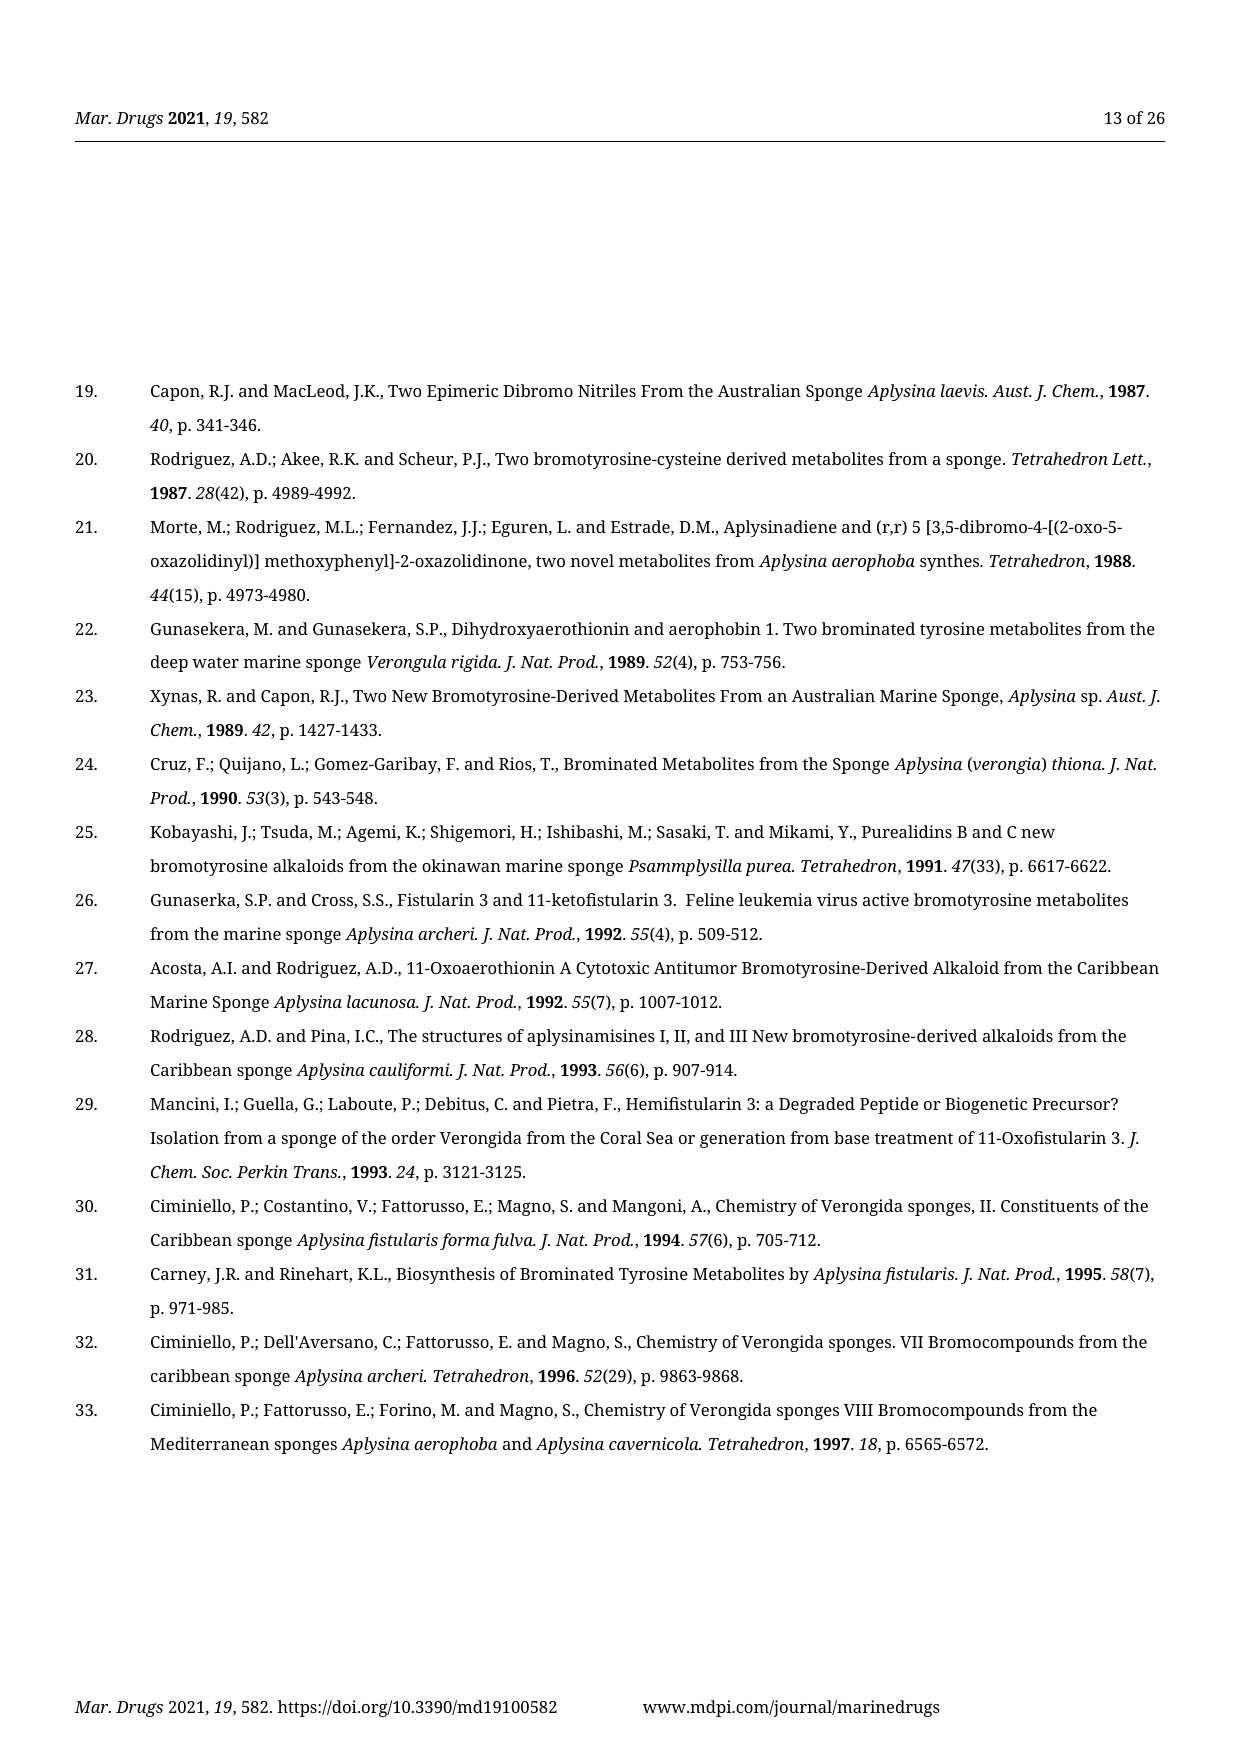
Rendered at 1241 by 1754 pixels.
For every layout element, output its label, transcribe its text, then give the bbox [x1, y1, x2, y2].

text 26. Gunaserka, S.P. and Cross, S.S., Fistularin 3 and 11-​ketofistularin 3. Feline leukemia virus active bromotyrosine metabolites from the marine sponge Aplysina archeri. J. Nat. Prod., 1992. 55(4), p. 509-512. [75, 883, 1165, 951]
text 24. Cruz, F.; Quijano, L.; Gomez-Garibay, F. and Rios, T., Brominated Metabolites from the Sponge Aplysina (verongia) thiona. J. Nat. Prod., 1990. 53(3), p. 543-548. [75, 747, 1165, 815]
text 29. Mancini, I.; Guella, G.; Laboute, P.; Debitus, C. and Pietra, F., Hemifistularin 3: a Degraded Peptide or Biogenetic Precursor? Isolation from a sponge of the order Verongida from the Coral Sea or generation from base treatment of 11-Oxofistularin 3. J. Chem. Soc. Perkin Trans., 1993. 24, p. 3121-3125. [75, 1087, 1165, 1189]
text 31. Carney, J.R. and Rinehart, K.L., Biosynthesis of Brominated Tyrosine Metabolites by Aplysina fistularis. J. Nat. Prod., 1995. 58(7), p. 971-985. [75, 1257, 1165, 1324]
text 19. Capon, R.J. and MacLeod, J.K., Two Epimeric Dibromo Nitriles From the Australian Sponge Aplysina laevis. Aust. J. Chem., 1987. 40, p. 341-346. [75, 374, 1165, 442]
text 28. Rodriguez, A.D. and Pina, I.C., The structures of aplysinamisines I, II, and III New bromotyrosine-​derived alkaloids from the Caribbean sponge Aplysina cauliformi. J. Nat. Prod., 1993. 56(6), p. 907-914. [75, 1019, 1165, 1087]
text 30. Ciminiello, P.; Costantino, V.; Fattorusso, E.; Magno, S. and Mangoni, A., Chemistry of Verongida sponges, II. Constituents of the Caribbean sponge Aplysina fistularis forma fulva. J. Nat. Prod., 1994. 57(6), p. 705-712. [75, 1189, 1165, 1257]
text 21. Morte, M.; Rodriguez, M.L.; Fernandez, J.J.; Eguren, L. and Estrade, D.M., Aplysinadiene and (r,r) 5 [3,5-dibromo-4-[(2-oxo-5-oxazolidinyl)] methoxyphenyl]-2-oxazolidinone, two novel metabolites from Aplysina aerophoba synthes. Tetrahedron, 1988. 44(15), p. 4973-4980. [75, 509, 1165, 611]
text 32. Ciminiello, P.; Dell'Aversano, C.; Fattorusso, E. and Magno, S., Chemistry of Verongida sponges. VII Bromocompounds from the caribbean sponge Aplysina archeri. Tetrahedron, 1996. 52(29), p. 9863-9868. [75, 1324, 1165, 1392]
text 23. Xynas, R. and Capon, R.J., Two New Bromotyrosine-Derived Metabolites From an Australian Marine Sponge, Aplysina sp. Aust. J. Chem., 1989. 42, p. 1427-1433. [75, 679, 1165, 747]
text 25. Kobayashi, J.; Tsuda, M.; Agemi, K.; Shigemori, H.; Ishibashi, M.; Sasaki, T. and Mikami, Y., Purealidins B and C new bromotyrosine alkaloids from the okinawan marine sponge Psammplysilla purea. Tetrahedron, 1991. 47(33), p. 6617-6622. [75, 815, 1165, 883]
text 33. Ciminiello, P.; Fattorusso, E.; Forino, M. and Magno, S., Chemistry of Verongida sponges VIII Bromocompounds from the Mediterranean sponges Aplysina aerophoba and Aplysina cavernicola. Tetrahedron, 1997. 18, p. 6565-6572. [75, 1392, 1165, 1460]
text 22. Gunasekera, M. and Gunasekera, S.P., Dihydroxyaerothionin and aerophobin 1. Two brominated tyrosine metabolites from the deep water marine sponge Verongula rigida. J. Nat. Prod., 1989. 52(4), p. 753-756. [75, 611, 1165, 679]
text 20. Rodriguez, A.D.; Akee, R.K. and Scheur, P.J., Two bromotyrosine-cysteine derived metabolites from a sponge. Tetrahedron Lett., 1987. 28(42), p. 4989-4992. [75, 442, 1165, 509]
text 27. Acosta, A.I. and Rodriguez, A.D., 11-Oxoaerothionin A Cytotoxic Antitumor Bromotyrosine-Derived Alkaloid from the Caribbean Marine Sponge Aplysina lacunosa. J. Nat. Prod., 1992. 55(7), p. 1007-1012. [75, 951, 1165, 1019]
